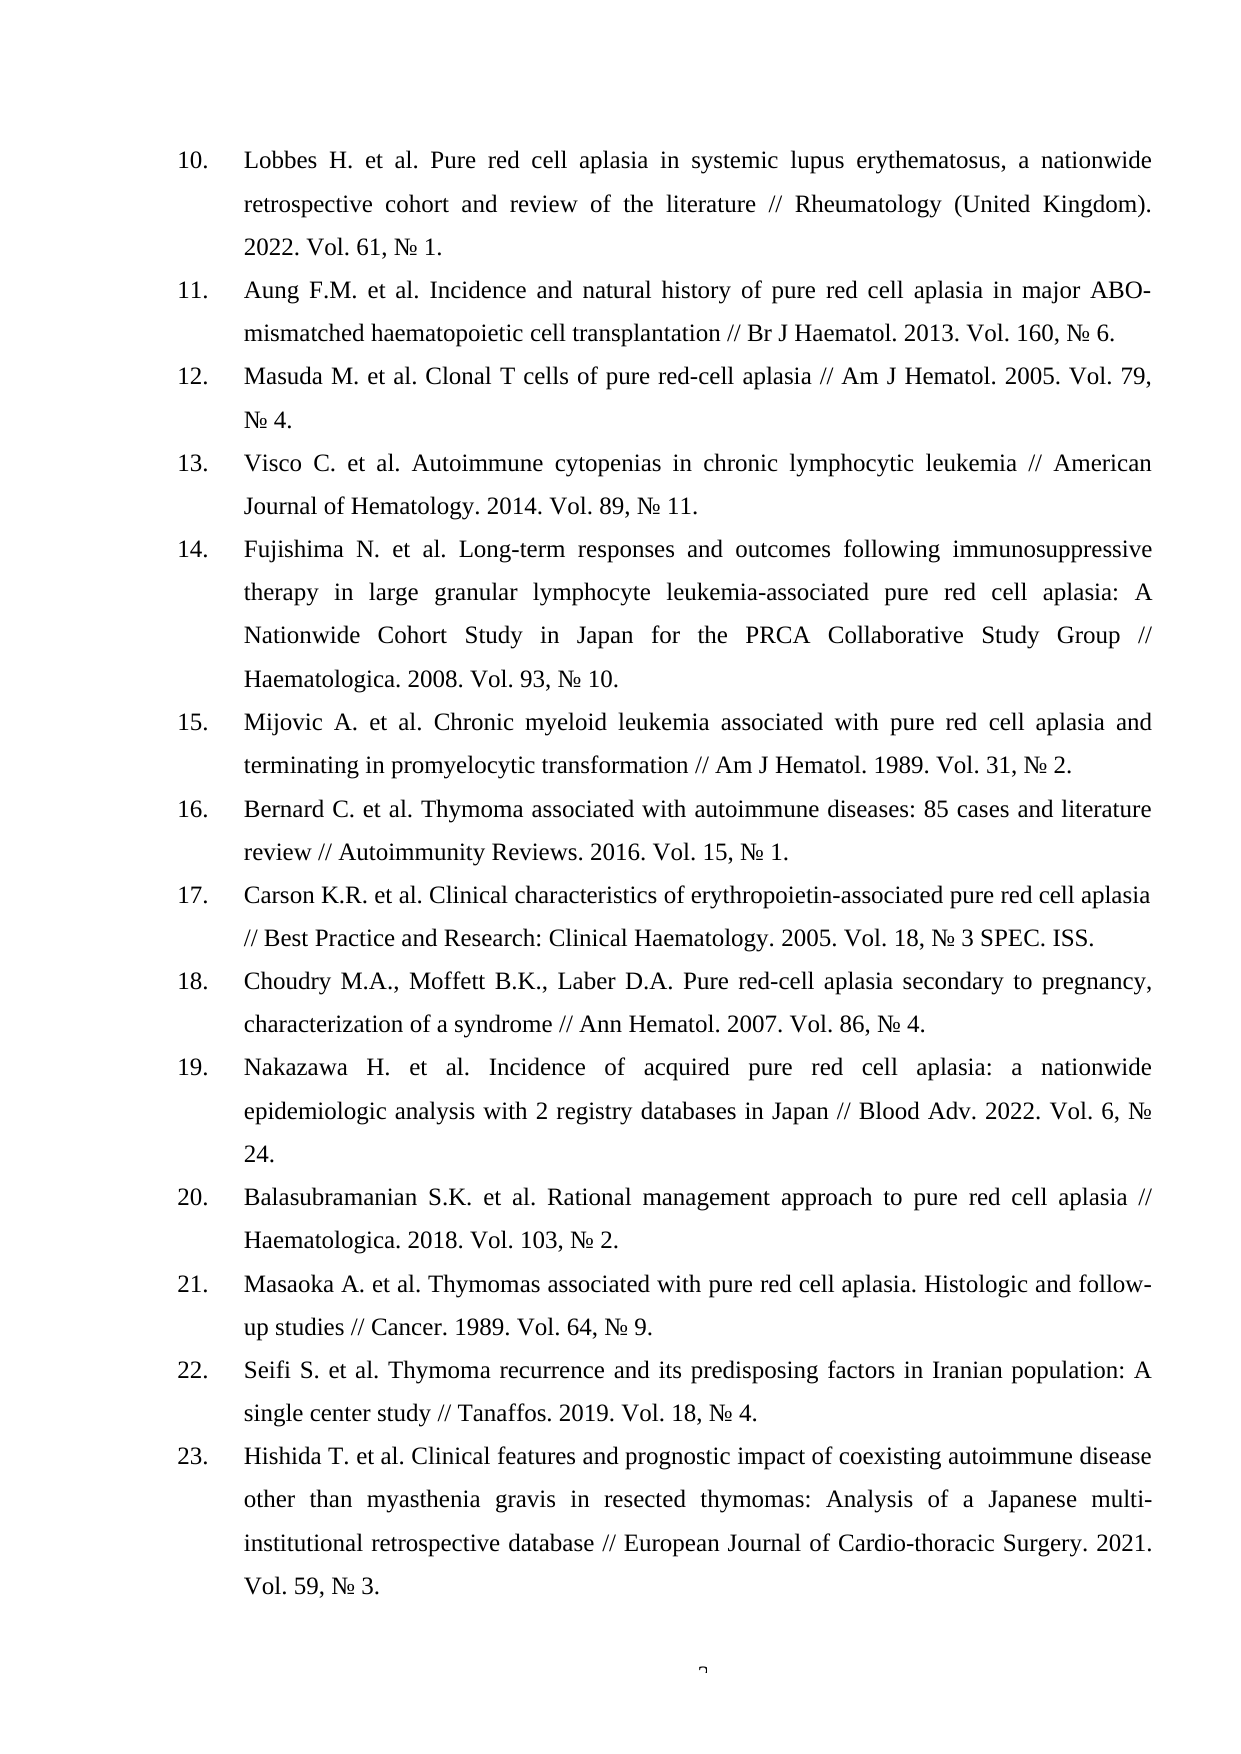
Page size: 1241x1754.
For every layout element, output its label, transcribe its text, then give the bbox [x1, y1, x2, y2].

list Fujishima N. et al. Long-term responses and outcomes following immunosuppressive therapy in large granular lymphocyte leukemia-associated pure red cell aplasia: A Nationwide Cohort Study in Japan for the PRCA Collaborative Study Group // Haematologica. 2008. Vol. 93, № 10. [177, 534, 1152, 692]
list Hishida T. et al. Clinical features and prognostic impact of coexisting autoimmune disease other than myasthenia gravis in resected thymomas: Analysis of a Japanese multi- institutional retrospective database // European Journal of Cardio-thoracic Surgery. 2021. Vol. 59, № 3. [177, 1441, 1152, 1599]
list Mijovic A. et al. Chronic myeloid leukemia associated with pure red cell aplasia and terminating in promyelocytic transformation // Am J Hematol. 1989. Vol. 31, № 2. [177, 707, 1152, 779]
list Choudry M.A., Moffett B.K., Laber D.A. Pure red-cell aplasia secondary to pregnancy, characterization of a syndrome // Ann Hematol. 2007. Vol. 86, № 4. [177, 966, 1152, 1038]
list Seifi S. et al. Thymoma recurrence and its predisposing factors in Iranian population: A single center study // Tanaffos. 2019. Vol. 18, № 4. [177, 1355, 1152, 1427]
list Masuda M. et al. Clonal T cells of pure red-cell aplasia // Am J Hematol. 2005. Vol. 79, № 4. [177, 361, 1152, 433]
list Aung F.M. et al. Incidence and natural history of pure red cell aplasia in major ABO- mismatched haematopoietic cell transplantation // Br J Haematol. 2013. Vol. 160, № 6. [177, 275, 1152, 347]
list Balasubramanian S.K. et al. Rational management approach to pure red cell aplasia // Haematologica. 2018. Vol. 103, № 2. [177, 1182, 1152, 1254]
list Visco C. et al. Autoimmune cytopenias in chronic lymphocytic leukemia // American Journal of Hematology. 2014. Vol. 89, № 11. [177, 448, 1152, 520]
list Carson K.R. et al. Clinical characteristics of erythropoietin-associated pure red cell aplasia [177, 880, 1163, 909]
text // Best Practice and Research: Clinical Haematology. 2005. Vol. 18, № 3 SPEC. ISS. [244, 923, 1163, 952]
list Nakazawa H. et al. Incidence of acquired pure red cell aplasia: a nationwide epidemiologic analysis with 2 registry databases in Japan // Blood Adv. 2022. Vol. 6, № 24. [177, 1052, 1152, 1168]
list Bernard C. et al. Thymoma associated with autoimmune diseases: 85 cases and literature review // Autoimmunity Reviews. 2016. Vol. 15, № 1. [177, 794, 1152, 865]
list Masaoka A. et al. Thymomas associated with pure red cell aplasia. Histologic and follow‐ up studies // Cancer. 1989. Vol. 64, № 9. [177, 1269, 1152, 1341]
list Lobbes H. et al. Pure red cell aplasia in systemic lupus erythematosus, a nationwide retrospective cohort and review of the literature // Rheumatology (United Kingdom). 2022. Vol. 61, № 1. [177, 146, 1152, 261]
